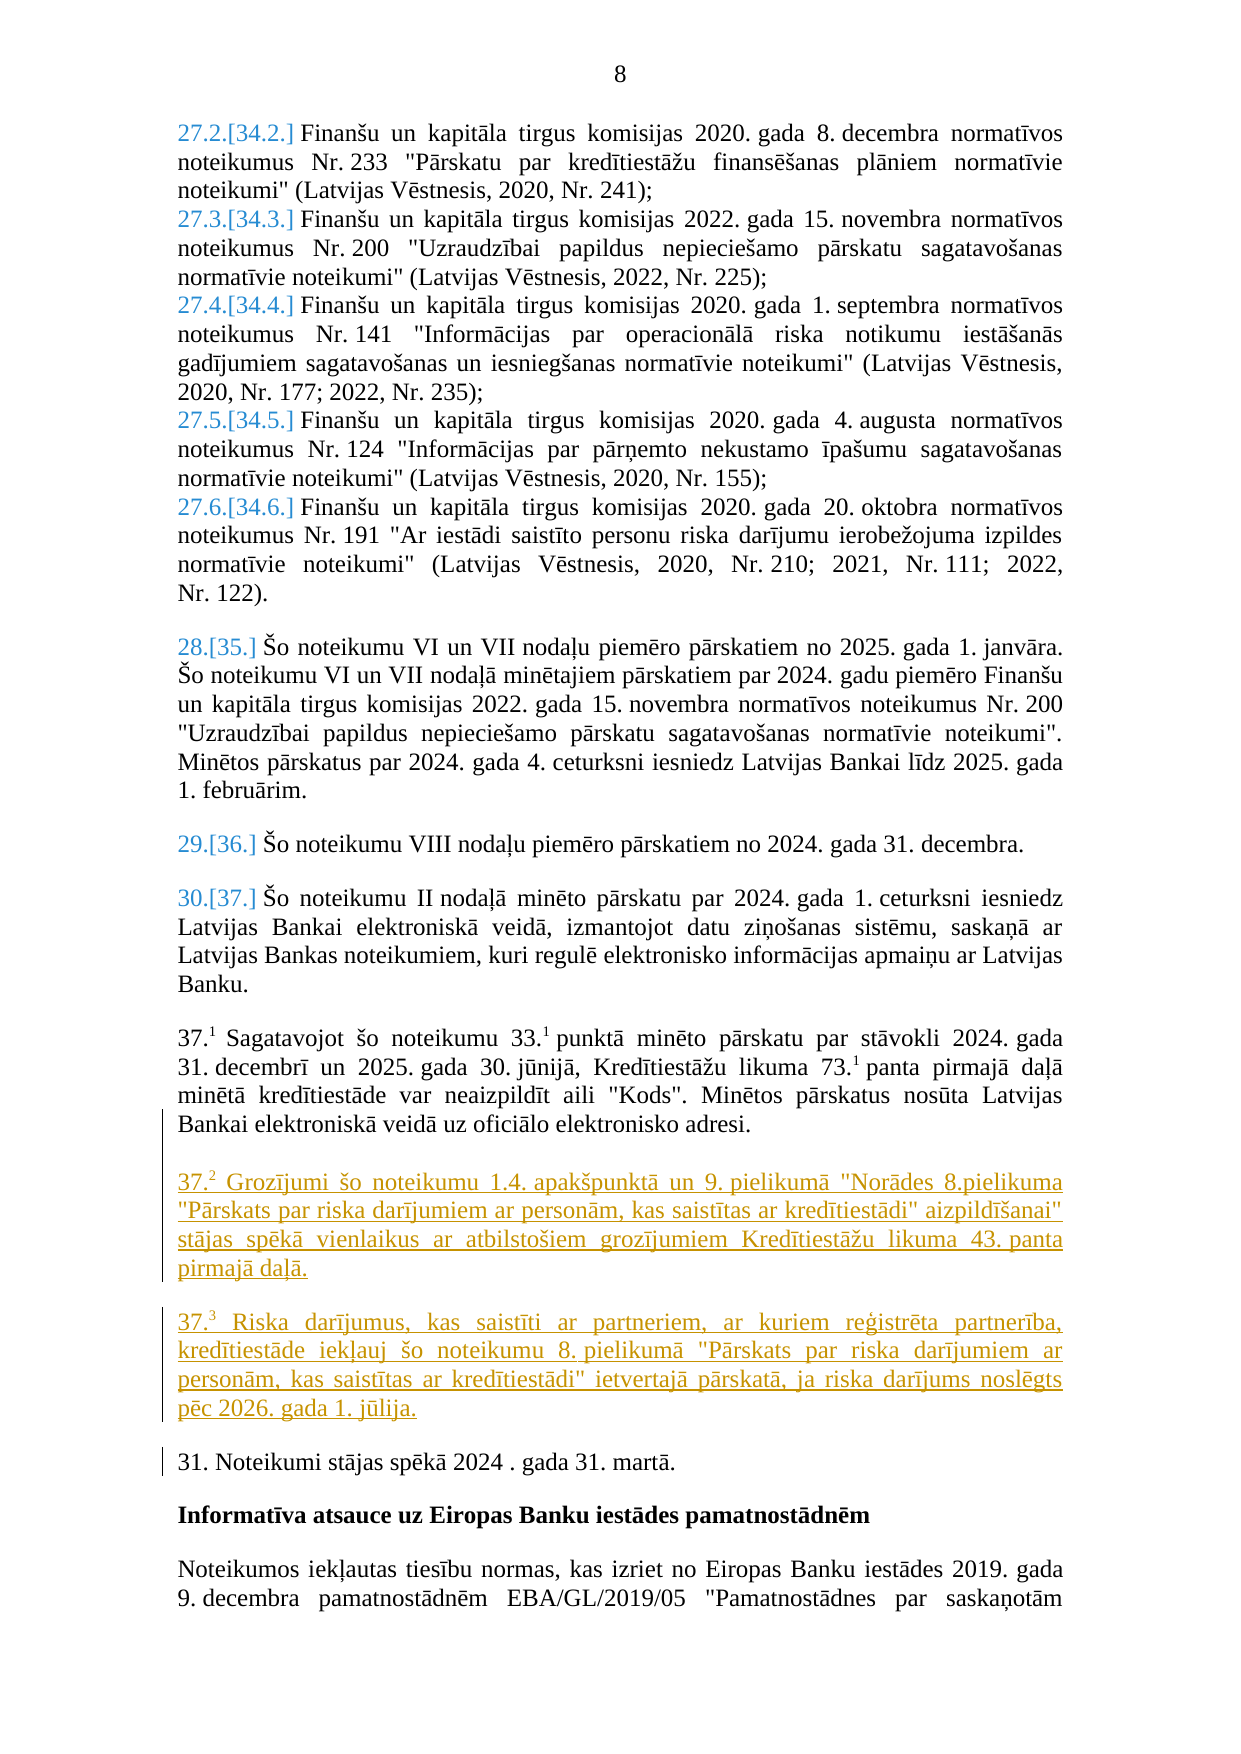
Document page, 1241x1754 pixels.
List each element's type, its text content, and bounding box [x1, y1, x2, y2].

list 37.1 Sagatavojot šo noteikumu 33.1 punktā minēto pārskatu par stāvokli 2024. gada 31. decembrī un 2025. gada 30. jūnijā, Kredītiestāžu likuma 73.1 panta pirmajā daļā minētā kredītiestāde var neaizpildīt aili "Kods". Minētos pārskatus nosūta Latvijas Bankai elektroniskā veidā uz oficiālo elektronisko adresi. [177, 1023, 1063, 1138]
text Šo noteikumu VIII nodaļu piemēro pārskatiem no 2024. gada 31. decembra. [177, 829, 1063, 858]
text Šo noteikumu II nodaļā minēto pārskatu par 2024. gada 1. ceturksni iesniedz Latvijas Bankai elektroniskā veidā, izmantojot datu ziņošanas sistēmu, saskaņā ar Latvijas Bankas noteikumiem, kuri regulē elektronisko informācijas apmaiņu ar Latvijas Banku. [177, 883, 1063, 998]
text Noteikumi stājas spēkā 2024 . gada 31. martā. [177, 1447, 1063, 1476]
text Šo noteikumu VI un VII nodaļu piemēro pārskatiem no 2025. gada 1. janvāra. Šo noteikumu VI un VII nodaļā minētajiem pārskatiem par 2024. gadu piemēro Finanšu un kapitāla tirgus komisijas 2022. gada 15. novembra normatīvos noteikumus Nr. 200 "Uzraudzībai papildus nepieciešamo pārskatu sagatavošanas normatīvie noteikumi". Minētos pārskatus par 2024. gada 4. ceturksni iesniedz Latvijas Bankai līdz 2025. gada 1. februārim. [177, 632, 1063, 804]
text Finanšu un kapitāla tirgus komisijas 2020. gada 4. augusta normatīvos noteikumus Nr. 124 "Informācijas par pārņemto nekustamo īpašumu sagatavošanas normatīvie noteikumi" (Latvijas Vēstnesis, 2020, Nr. 155); [177, 406, 1063, 492]
text Finanšu un kapitāla tirgus komisijas 2020. gada 8. decembra normatīvos noteikumus Nr. 233 "Pārskatu par kredītiestāžu finansēšanas plāniem normatīvie noteikumi" (Latvijas Vēstnesis, 2020, Nr. 241); [177, 118, 1063, 204]
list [177, 1554, 1063, 1612]
text Finanšu un kapitāla tirgus komisijas 2022. gada 15. novembra normatīvos noteikumus Nr. 200 "Uzraudzībai papildus nepieciešamo pārskatu sagatavošanas normatīvie noteikumi" (Latvijas Vēstnesis, 2022, Nr. 225); [177, 204, 1063, 291]
list Informatīva atsauce uz Eiropas Banku iestādes pamatnostādnēm [177, 1501, 1063, 1529]
text Finanšu un kapitāla tirgus komisijas 2020. gada 20. oktobra normatīvos noteikumus Nr. 191 "Ar iestādi saistīto personu riska darījumu ierobežojuma izpildes normatīvie noteikumi" (Latvijas Vēstnesis, 2020, Nr. 210; 2021, Nr. 111; 2022, Nr. 122). [177, 492, 1063, 607]
text Finanšu un kapitāla tirgus komisijas 2020. gada 1. septembra normatīvos noteikumus Nr. 141 "Informācijas par operacionālā riska notikumu iestāšanās gadījumiem sagatavošanas un iesniegšanas normatīvie noteikumi" (Latvijas Vēstnesis, 2020, Nr. 177; 2022, Nr. 235); [177, 291, 1063, 406]
